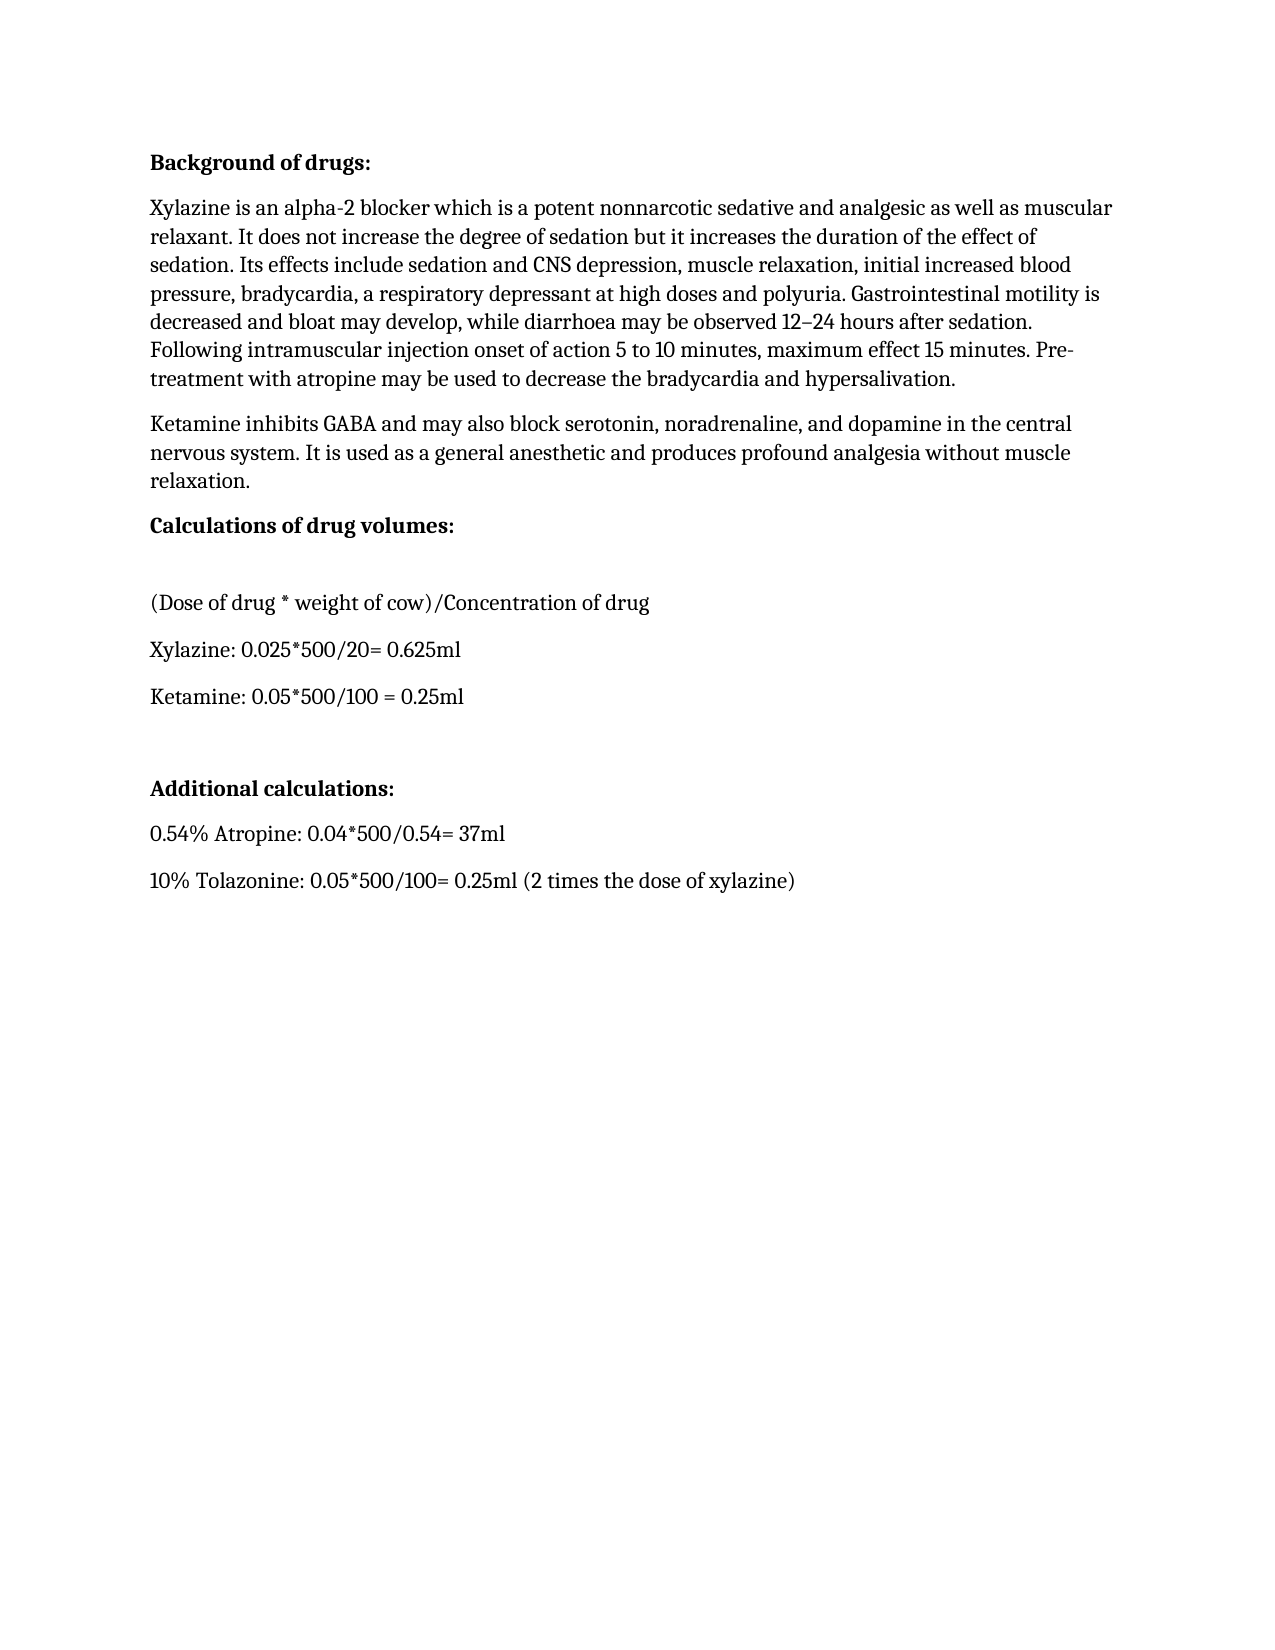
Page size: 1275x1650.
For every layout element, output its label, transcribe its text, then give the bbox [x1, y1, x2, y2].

text Xylazine is an alpha-2 blocker which is a potent nonnarcotic sedative and analgesic as well as muscular relaxant. It does not increase the degree of sedation but it increases the duration of the effect of sedation. Its effects include sedation and CNS depression, muscle relaxation, initial increased blood pressure, bradycardia, a respiratory depressant at high doses and polyuria. Gastrointestinal motility is decreased and bloat may develop, while diarrhoea may be observed 12–24 hours after sedation. Following intramuscular injection onset of action 5 to 10 minutes, maximum effect 15 minutes. Pre-treatment with atropine may be used to decrease the bradycardia and hypersalivation. [150, 195, 1125, 392]
text Ketamine: 0.05*500/100 = 0.25ml [150, 684, 1125, 710]
text 0.54% Atropine: 0.04*500/0.54= 37ml [150, 821, 1125, 847]
text (Dose of drug * weight of cow)/Concentration of drug [150, 560, 1125, 616]
text Calculations of drug volumes: [150, 513, 1125, 539]
text Ketamine inhibits GABA and may also block serotonin, noradrenaline, and dopamine in the central nervous system. It is used as a general anesthetic and produces profound analgesia without muscle relaxation. [150, 411, 1125, 494]
text Background of drugs: [150, 150, 1125, 176]
text Additional calculations: [150, 776, 1125, 802]
text Xylazine: 0.025*500/20= 0.625ml [150, 637, 1125, 663]
text 10% Tolazonine: 0.05*500/100= 0.25ml (2 times the dose of xylazine) [150, 868, 1125, 894]
